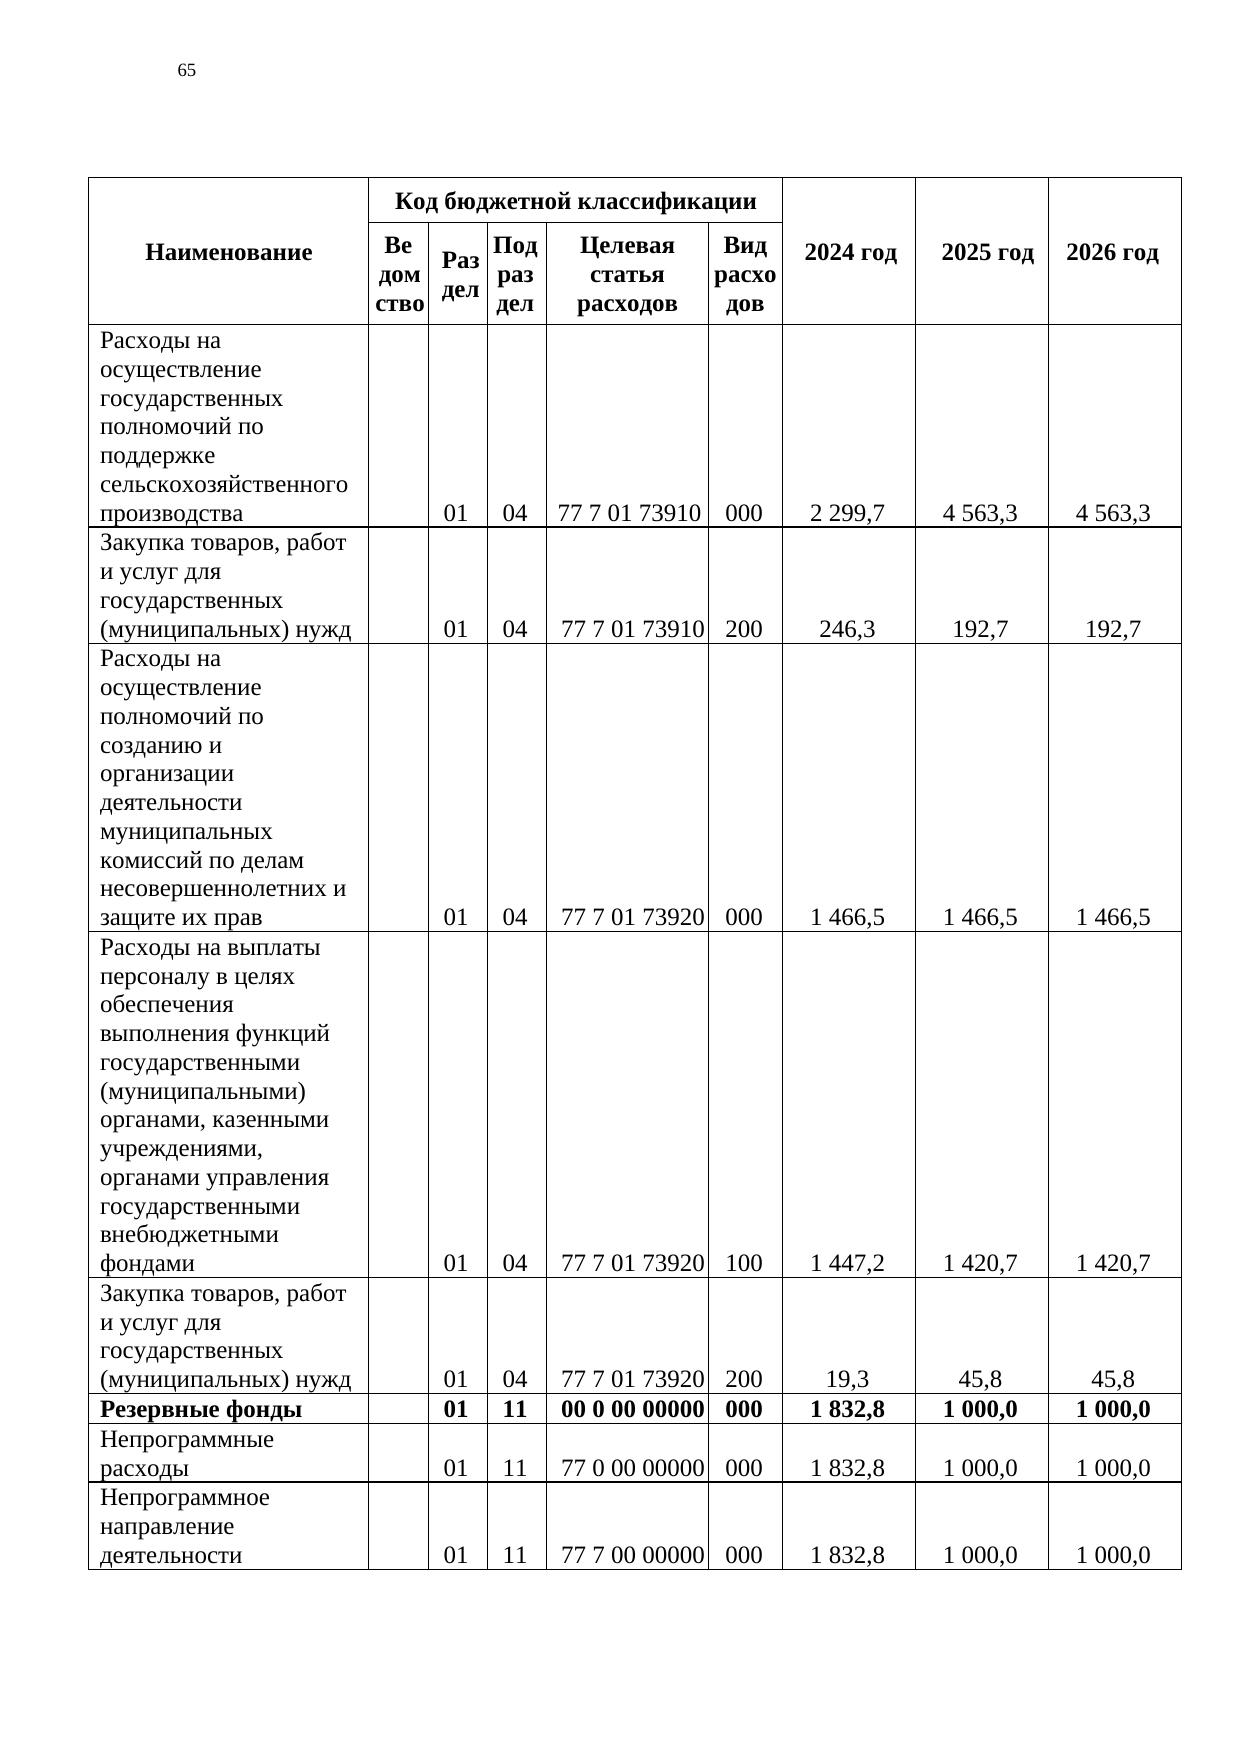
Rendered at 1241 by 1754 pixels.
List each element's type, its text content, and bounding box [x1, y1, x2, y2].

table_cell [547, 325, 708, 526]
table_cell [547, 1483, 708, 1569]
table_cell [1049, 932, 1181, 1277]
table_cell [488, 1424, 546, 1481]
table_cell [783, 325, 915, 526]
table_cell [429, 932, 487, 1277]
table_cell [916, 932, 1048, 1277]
table_cell Подраз дел [488, 223, 546, 324]
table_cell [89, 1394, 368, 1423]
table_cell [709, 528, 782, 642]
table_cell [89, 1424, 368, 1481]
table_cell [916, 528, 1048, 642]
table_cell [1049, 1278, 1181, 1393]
table_header 2026 год [1049, 178, 1181, 324]
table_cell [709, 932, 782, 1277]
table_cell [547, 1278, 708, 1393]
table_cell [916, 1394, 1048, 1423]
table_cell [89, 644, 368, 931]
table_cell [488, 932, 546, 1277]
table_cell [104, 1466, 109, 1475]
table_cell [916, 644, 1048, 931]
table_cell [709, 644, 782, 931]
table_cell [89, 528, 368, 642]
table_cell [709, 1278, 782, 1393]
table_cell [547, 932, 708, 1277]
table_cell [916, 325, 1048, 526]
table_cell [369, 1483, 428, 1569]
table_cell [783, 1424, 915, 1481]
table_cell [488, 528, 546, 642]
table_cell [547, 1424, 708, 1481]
table_cell Раз дел [429, 223, 487, 324]
table_header Код бюджетной классификации [369, 178, 782, 222]
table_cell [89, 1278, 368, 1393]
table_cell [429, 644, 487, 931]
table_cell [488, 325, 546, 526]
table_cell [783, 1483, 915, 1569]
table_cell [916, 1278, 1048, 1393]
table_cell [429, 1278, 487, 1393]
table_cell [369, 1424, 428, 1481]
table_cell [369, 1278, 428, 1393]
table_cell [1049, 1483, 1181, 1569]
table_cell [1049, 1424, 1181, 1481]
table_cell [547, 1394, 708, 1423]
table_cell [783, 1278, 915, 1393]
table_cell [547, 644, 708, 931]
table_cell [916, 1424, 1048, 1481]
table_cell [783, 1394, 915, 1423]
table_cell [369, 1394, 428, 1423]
table_header Наименование [89, 178, 368, 324]
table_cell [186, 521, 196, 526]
table_cell Ве дом ство [369, 223, 428, 324]
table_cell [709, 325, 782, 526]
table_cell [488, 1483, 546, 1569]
table_cell Целевая статья расходов [547, 223, 708, 324]
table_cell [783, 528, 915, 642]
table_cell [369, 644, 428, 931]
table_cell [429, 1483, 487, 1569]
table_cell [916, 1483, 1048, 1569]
table_cell Вид расхо дов [709, 223, 782, 324]
table_header 2024 год [783, 178, 915, 324]
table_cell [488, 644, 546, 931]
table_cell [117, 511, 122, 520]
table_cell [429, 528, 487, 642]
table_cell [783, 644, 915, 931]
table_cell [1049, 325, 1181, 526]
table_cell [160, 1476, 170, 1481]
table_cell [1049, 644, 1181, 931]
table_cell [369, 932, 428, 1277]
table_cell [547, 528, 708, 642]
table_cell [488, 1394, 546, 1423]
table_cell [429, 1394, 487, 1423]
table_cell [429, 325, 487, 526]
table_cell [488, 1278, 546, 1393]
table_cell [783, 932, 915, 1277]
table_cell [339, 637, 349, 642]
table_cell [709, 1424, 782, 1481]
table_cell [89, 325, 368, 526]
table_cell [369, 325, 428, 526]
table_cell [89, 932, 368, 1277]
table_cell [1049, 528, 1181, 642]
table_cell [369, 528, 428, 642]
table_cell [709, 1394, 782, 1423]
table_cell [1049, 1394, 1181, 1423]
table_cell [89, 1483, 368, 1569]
table_header 2025 год [916, 178, 1048, 324]
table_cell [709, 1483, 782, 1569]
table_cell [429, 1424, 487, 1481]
